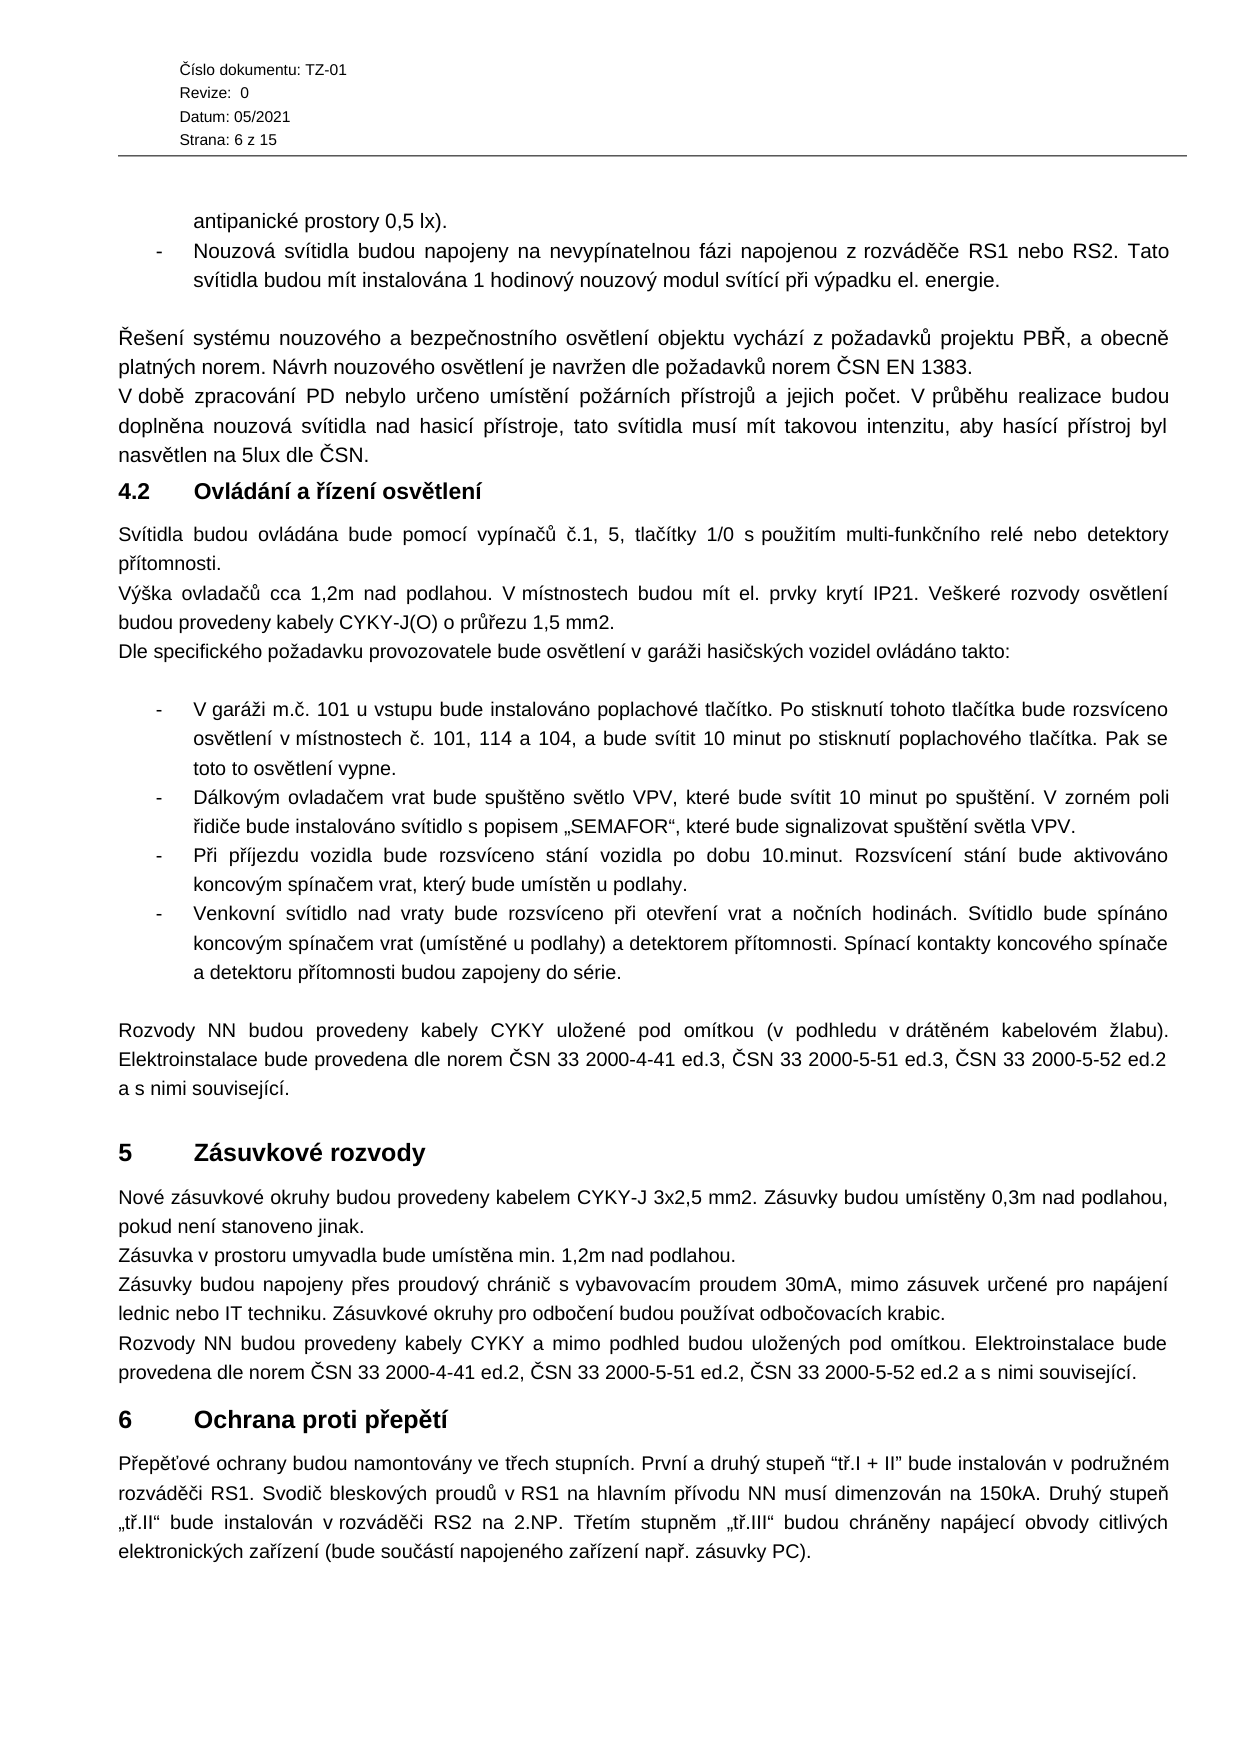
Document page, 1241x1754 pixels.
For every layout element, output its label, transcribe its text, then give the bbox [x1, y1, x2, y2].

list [156, 204, 1169, 233]
text Rozvody NN budou provedeny kabely CYKY uložené pod omítkou (v podhledu v drátěném kabelovém žlabu). Elektroinstalace bude provedena dle norem ČSN 33 2000-4-41 ed.3, ČSN 33 2000-5-51 ed.3, ČSN 33 2000-5-52 ed.2 a s nimi související. [118, 1012, 1169, 1100]
text Nové zásuvkové okruhy budou provedeny kabelem CYKY-J 3x2,5 mm2. Zásuvky budou umístěny 0,3m nad podlahou, pokud není stanoveno jinak. [118, 1179, 1169, 1237]
list V garáži m.č. 101 u vstupu bude instalováno poplachové tlačítko. Po stisknutí tohoto tlačítka bude rozsvíceno osvětlení v místnostech č. 101, 114 a 104, a bude svítit 10 minut po stisknutí poplachového tlačítka. Pak se toto to osvětlení vypne. [156, 692, 1169, 779]
list Při příjezdu vozidla bude rozsvíceno stání vozidla po dobu 10.minut. Rozsvícení stání bude aktivováno koncovým spínačem vrat, který bude umístěn u podlahy. [156, 837, 1169, 896]
text Rozvody NN budou provedeny kabely CYKY a mimo podhled budou uložených pod omítkou. Elektroinstalace bude provedena dle norem ČSN 33 2000-4-41 ed.2, ČSN 33 2000-5-51 ed.2, ČSN 33 2000-5-52 ed.2 a s nimi související. [118, 1325, 1169, 1383]
text Přepěťové ochrany budou namontovány ve třech stupních. První a druhý stupeň “tř.I + II” bude instalován v podružném rozváděči RS1. Svodič bleskových proudů v RS1 na hlavním přívodu NN musí dimenzován na 150kA. Druhý stupeň „tř.II“ bude instalován v rozváděči RS2 na 2.NP. Třetím stupněm „tř.III“ budou chráněny napájecí obvody citlivých elektronických zařízení (bude součástí napojeného zařízení např. zásuvky PC). [118, 1446, 1169, 1562]
text Svítidla budou ovládána bude pomocí vypínačů č.1, 5, tlačítky 1/0 s použitím multi-funkčního relé nebo detektory přítomnosti. [118, 517, 1169, 575]
list Venkovní svítidlo nad vraty bude rozsvíceno při otevření vrat a nočních hodinách. Svítidlo bude spínáno koncovým spínačem vrat (umístěné u podlahy) a detektorem přítomnosti. Spínací kontakty koncového spínače a detektoru přítomnosti budou zapojeny do série. [156, 896, 1169, 983]
text Zásuvka v prostoru umyvadla bude umístěna min. 1,2m nad podlahou. [118, 1237, 1169, 1267]
list Nouzová svítidla budou napojeny na nevypínatelnou fázi napojenou z rozváděče RS1 nebo RS2. Tato svítidla budou mít instalována 1 hodinový nouzový modul svítící při výpadku el. energie. [156, 233, 1169, 292]
subtitle Ochrana proti přepětí [118, 1408, 1169, 1433]
text V době zpracování PD nebylo určeno umístění požárních přístrojů a jejich počet. V průběhu realizace budou doplněna nouzová svítidla nad hasicí přístroje, tato svítidla musí mít takovou intenzitu, aby hasící přístroj byl nasvětlen na 5lux dle ČSN. [118, 379, 1169, 467]
subtitle Zásuvkové rozvody [118, 1142, 1169, 1167]
text Zásuvky budou napojeny přes proudový chránič s vybavovacím proudem 30mA, mimo zásuvek určené pro napájení lednic nebo IT techniku. Zásuvkové okruhy pro odbočení budou používat odbočovacích krabic. [118, 1267, 1169, 1325]
text Řešení systému nouzového a bezpečnostního osvětlení objektu vychází z požadavků projektu PBŘ, a obecně platných norem. Návrh nouzového osvětlení je navržen dle požadavků norem ČSN EN 1383. [118, 321, 1169, 379]
list Dálkovým ovladačem vrat bude spuštěno světlo VPV, které bude svítit 10 minut po spuštění. V zorném poli řidiče bude instalováno svítidlo s popisem „SEMAFOR“, které bude signalizovat spuštění světla VPV. [156, 779, 1169, 837]
text Výška ovladačů cca 1,2m nad podlahou. V místnostech budou mít el. prvky krytí IP21. Veškeré rozvody osvětlení budou provedeny kabely CYKY-J(O) o průřezu 1,5 mm2. [118, 575, 1169, 633]
text Dle specifického požadavku provozovatele bude osvětlení v garáži hasičských vozidel ovládáno takto: [118, 633, 1169, 662]
subtitle Ovládání a řízení osvětlení [118, 479, 1169, 504]
